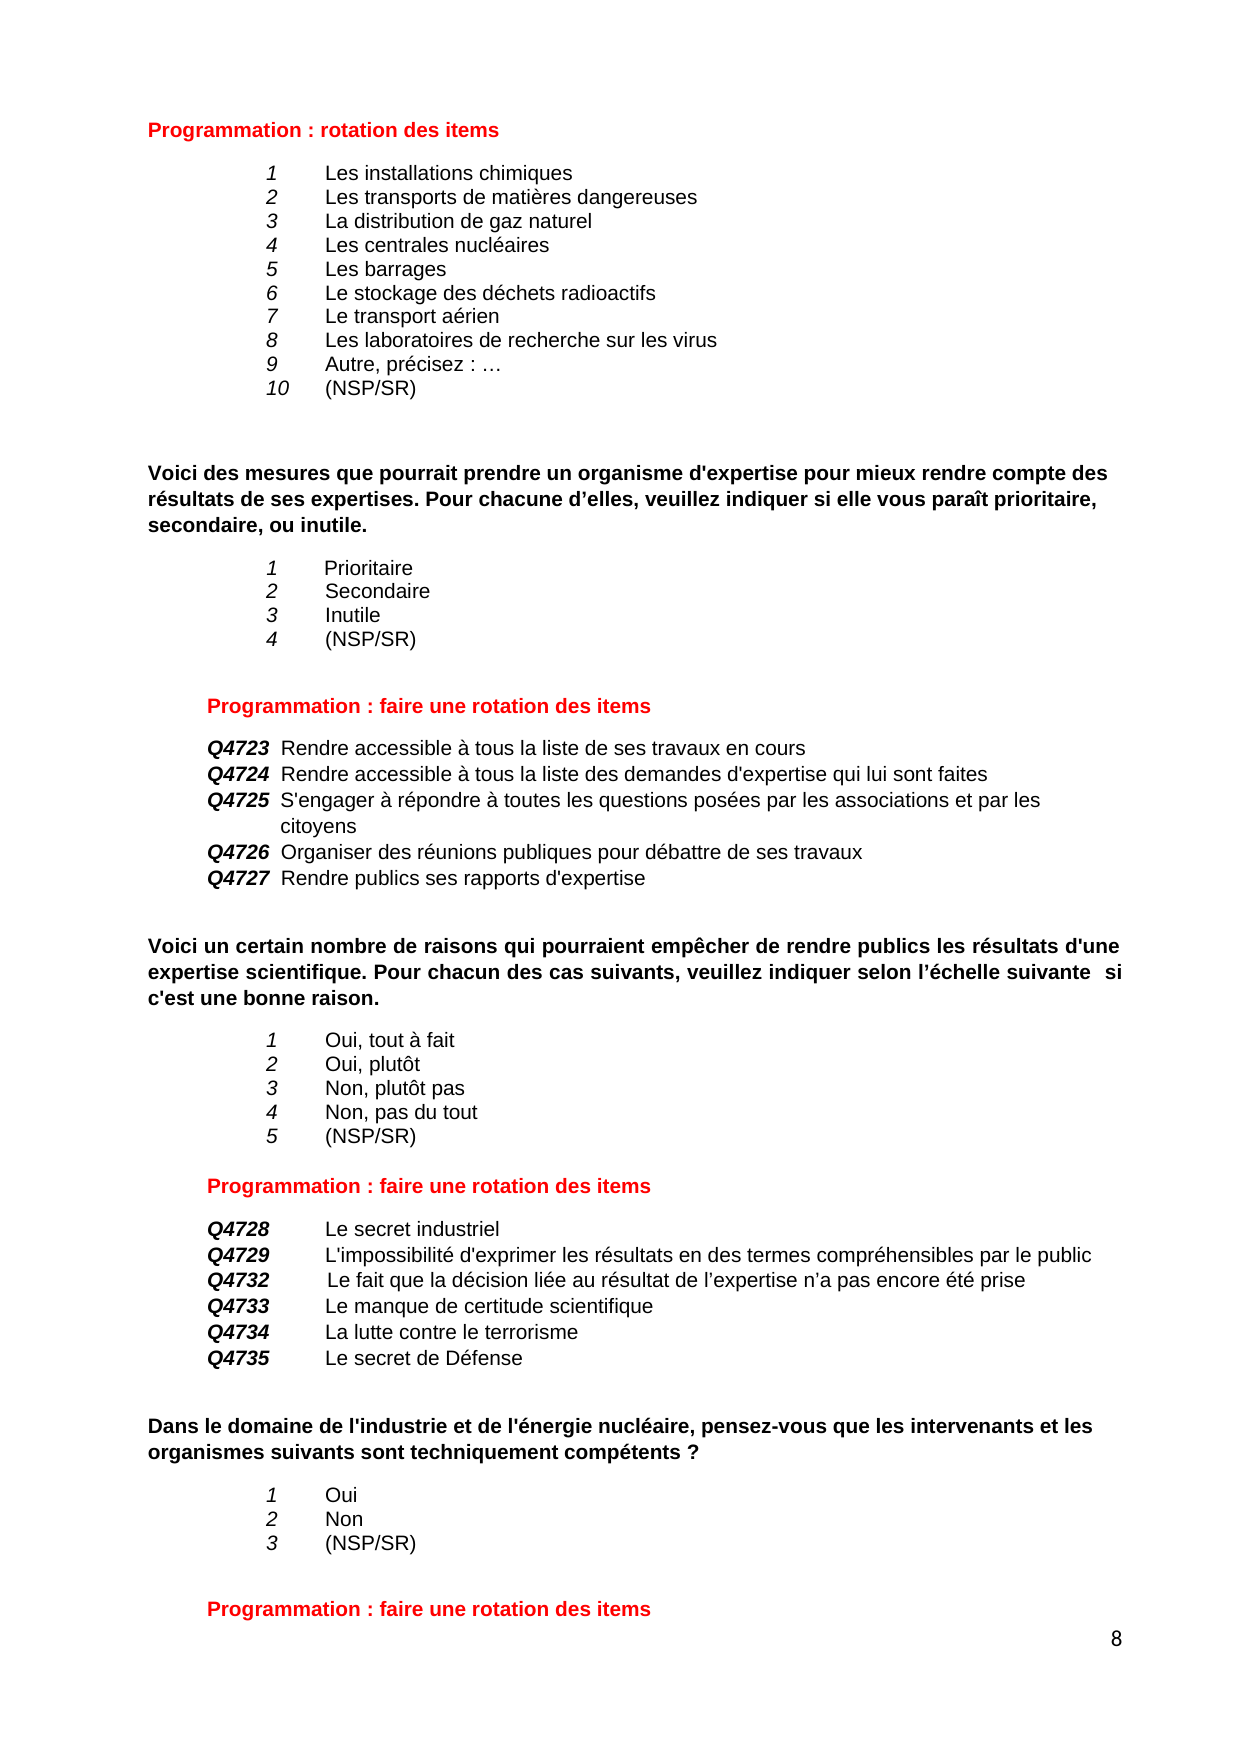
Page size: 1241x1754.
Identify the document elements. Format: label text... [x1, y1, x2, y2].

text 4 Non, pas du tout [207, 1100, 1122, 1124]
text 1 Les installations chimiques [207, 161, 1122, 184]
text Q4723 Rendre accessible à tous la liste de ses travaux en cours [207, 736, 1122, 760]
text 7 Le transport aérien [207, 304, 1122, 328]
text Q4734 La lutte contre le terrorisme [207, 1320, 1122, 1344]
text Q4728 Le secret industriel [207, 1217, 1122, 1241]
text Q4724 Rendre accessible à tous la liste des demandes d'expertise qui lui sont faites [207, 762, 1122, 786]
text 6 Le stockage des déchets radioactifs [207, 280, 1122, 304]
text 1 Oui [207, 1482, 1122, 1506]
text Q4735 Le secret de Défense [207, 1346, 1122, 1370]
text 3 Non, plutôt pas [207, 1076, 1122, 1100]
text Q4725 S'engager à répondre à toutes les questions posées par les associations et par les citoyens [207, 788, 1122, 838]
text 2 Non [207, 1506, 1122, 1530]
text 3 La distribution de gaz naturel [207, 208, 1122, 232]
text Q4726 Organiser des réunions publiques pour débattre de ses travaux [207, 839, 1122, 863]
text 5 (NSP/SR) [207, 1124, 1122, 1148]
text Programmation : faire une rotation des items [207, 1597, 1122, 1621]
text Programmation : faire une rotation des items [207, 1174, 1122, 1198]
text 4 Les centrales nucléaires [207, 232, 1122, 256]
text 10 (NSP/SR) [207, 376, 1122, 400]
text Q4729 L'impossibilité d'exprimer les résultats en des termes compréhensibles par le public [207, 1242, 1122, 1266]
text 9 Autre, précisez : … [207, 352, 1122, 376]
text Programmation : faire une rotation des items [207, 694, 1122, 718]
text 3 Inutile [207, 603, 1122, 627]
text Programmation : rotation des items [148, 118, 1122, 142]
text 1 Oui, tout à fait [207, 1028, 1122, 1052]
text 3 (NSP/SR) [207, 1530, 1122, 1554]
text 4 (NSP/SR) [207, 627, 1122, 651]
text Q4732 Le fait que la décision liée au résultat de l’expertise n’a pas encore été prise [207, 1268, 1122, 1292]
text Q4733 Le manque de certitude scientifique [207, 1294, 1122, 1318]
text 2 Secondaire [207, 579, 1122, 603]
text 2 Les transports de matières dangereuses [207, 184, 1122, 208]
text Q4727 Rendre publics ses rapports d'expertise [207, 865, 1122, 889]
text Voici un certain nombre de raisons qui pourraient empêcher de rendre publics les résultats d'une expertise scientifique. Pour chacun des cas suivants, veuillez indiquer selon l’échelle suivante si c'est une bonne raison. [148, 934, 1122, 1009]
text 8 Les laboratoires de recherche sur les virus [207, 328, 1122, 352]
text 2 Oui, plutôt [207, 1052, 1122, 1076]
text Voici des mesures que pourrait prendre un organisme d'expertise pour mieux rendre compte des résultats de ses expertises. Pour chacune d’elles, veuillez indiquer si elle vous paraît prioritaire, secondaire, ou inutile. [148, 461, 1122, 537]
list Prioritaire [266, 555, 1122, 579]
text 5 Les barrages [207, 256, 1122, 280]
text Dans le domaine de l'industrie et de l'énergie nucléaire, pensez-vous que les intervenants et les organismes suivants sont techniquement compétents ? [148, 1414, 1122, 1464]
